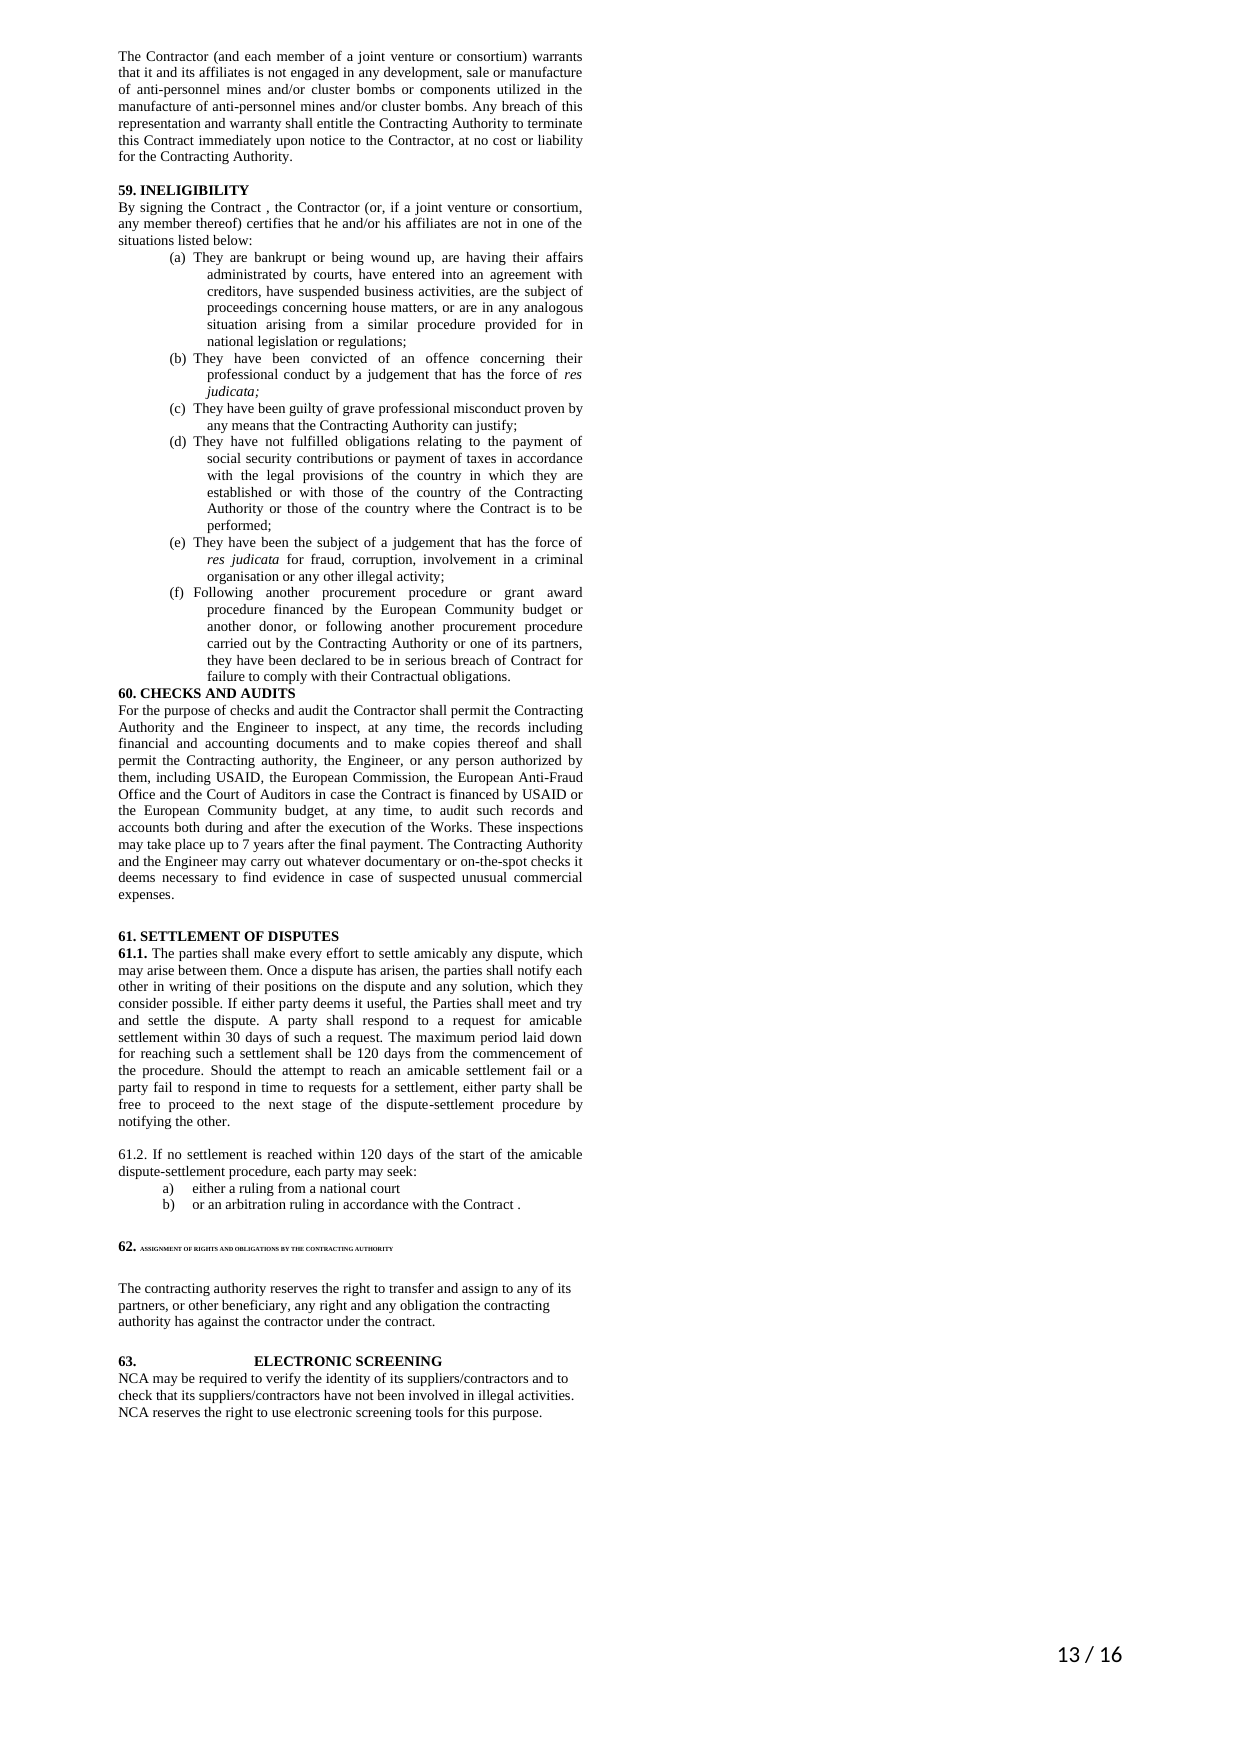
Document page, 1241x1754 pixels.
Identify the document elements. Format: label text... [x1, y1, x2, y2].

text 59. Ineligibility [118, 182, 583, 198]
text 63. ELECTRONIC SCREENING [118, 1353, 583, 1370]
text 62. ASSIGNMENT OF RIGHTS AND OBLIGATIONS BY THE CONTRACTING AUTHORITY [118, 1238, 583, 1255]
text b) or an arbitration ruling in accordance with the Contract . [162, 1196, 583, 1213]
text 61. SETTLEMENT OF DISPUTES [118, 928, 583, 944]
list They have been convicted of an offence concerning their professional conduct by a judgement that has the force of res judicata; [169, 349, 583, 400]
subtitle The contracting authority reserves the right to transfer and assign to any of its partners, or other beneficiary, any right and any obligation the contracting authority has against the contractor under the contract. [118, 1280, 583, 1330]
text a) either a ruling from a national court [162, 1179, 583, 1196]
text NCA may be required to verify the identity of its suppliers/contractors and to check that its suppliers/contractors have not been involved in illegal activities. NCA reserves the right to use electronic screening tools for this purpose. [118, 1370, 583, 1420]
list Following another procurement procedure or grant award procedure financed by the European Community budget or another donor, or following another procurement procedure carried out by the Contracting Authority or one of its partners, they have been declared to be in serious breach of Contract for failure to comply with their Contractual obligations. [169, 584, 583, 685]
text For the purpose of checks and audit the Contractor shall permit the Contracting Authority and the Engineer to inspect, at any time, the records including financial and accounting documents and to make copies thereof and shall permit the Contracting authority, the Engineer, or any person authorized by them, including USAID, the European Commission, the European Anti-Fraud Office and the Court of Auditors in case the Contract is financed by USAID or the European Community budget, at any time, to audit such records and accounts both during and after the execution of the Works. These inspections may take place up to 7 years after the final payment. The Contracting Authority and the Engineer may carry out whatever documentary or on-the-spot checks it deems necessary to find evidence in case of suspected unusual commercial expenses. [118, 702, 583, 903]
text 61.2. If no settlement is reached within 120 days of the start of the amicable dispute-settlement procedure, each party may seek: [118, 1146, 583, 1179]
text 60. CHECKS AND AUDITS [118, 685, 583, 702]
list They have been guilty of grave professional misconduct proven by any means that the Contracting Authority can justify; [169, 400, 583, 433]
text By signing the Contract , the Contractor (or, if a joint venture or consortium, any member thereof) certifies that he and/or his affiliates are not in one of the situations listed below: [118, 198, 583, 249]
list They are bankrupt or being wound up, are having their affairs administrated by courts, have entered into an agreement with creditors, have suspended business activities, are the subject of proceedings concerning house matters, or are in any analogous situation arising from a similar procedure provided for in national legislation or regulations; [169, 249, 583, 349]
list They have not fulfilled obligations relating to the payment of social security contributions or payment of taxes in accordance with the legal provisions of the country in which they are established or with those of the country of the Contracting Authority or those of the country where the Contract is to be performed; [169, 433, 583, 534]
list They have been the subject of a judgement that has the force of res judicata for fraud, corruption, involvement in a criminal organisation or any other illegal activity; [169, 534, 583, 584]
text The Contractor (and each member of a joint venture or consortium) warrants that it and its affiliates is not engaged in any development, sale or manufacture of anti-personnel mines and/or cluster bombs or components utilized in the manufacture of anti-personnel mines and/or cluster bombs. Any breach of this representation and warranty shall entitle the Contracting Authority to terminate this Contract immediately upon notice to the Contractor, at no cost or liability for the Contracting Authority. [118, 47, 583, 165]
text 61.1. The parties shall make every effort to settle amicably any dispute, which may arise between them. Once a dispute has arisen, the parties shall notify each other in writing of their positions on the dispute and any solution, which they consider possible. If either party deems it useful, the Parties shall meet and try and settle the dispute. A party shall respond to a request for amicable settlement within 30 days of such a request. The maximum period laid down for reaching such a settlement shall be 120 days from the commencement of the procedure. Should the attempt to reach an amicable settlement fail or a party fail to respond in time to requests for a settlement, either party shall be free to proceed to the next stage of the dispute-settlement procedure by notifying the other. [118, 944, 583, 1129]
